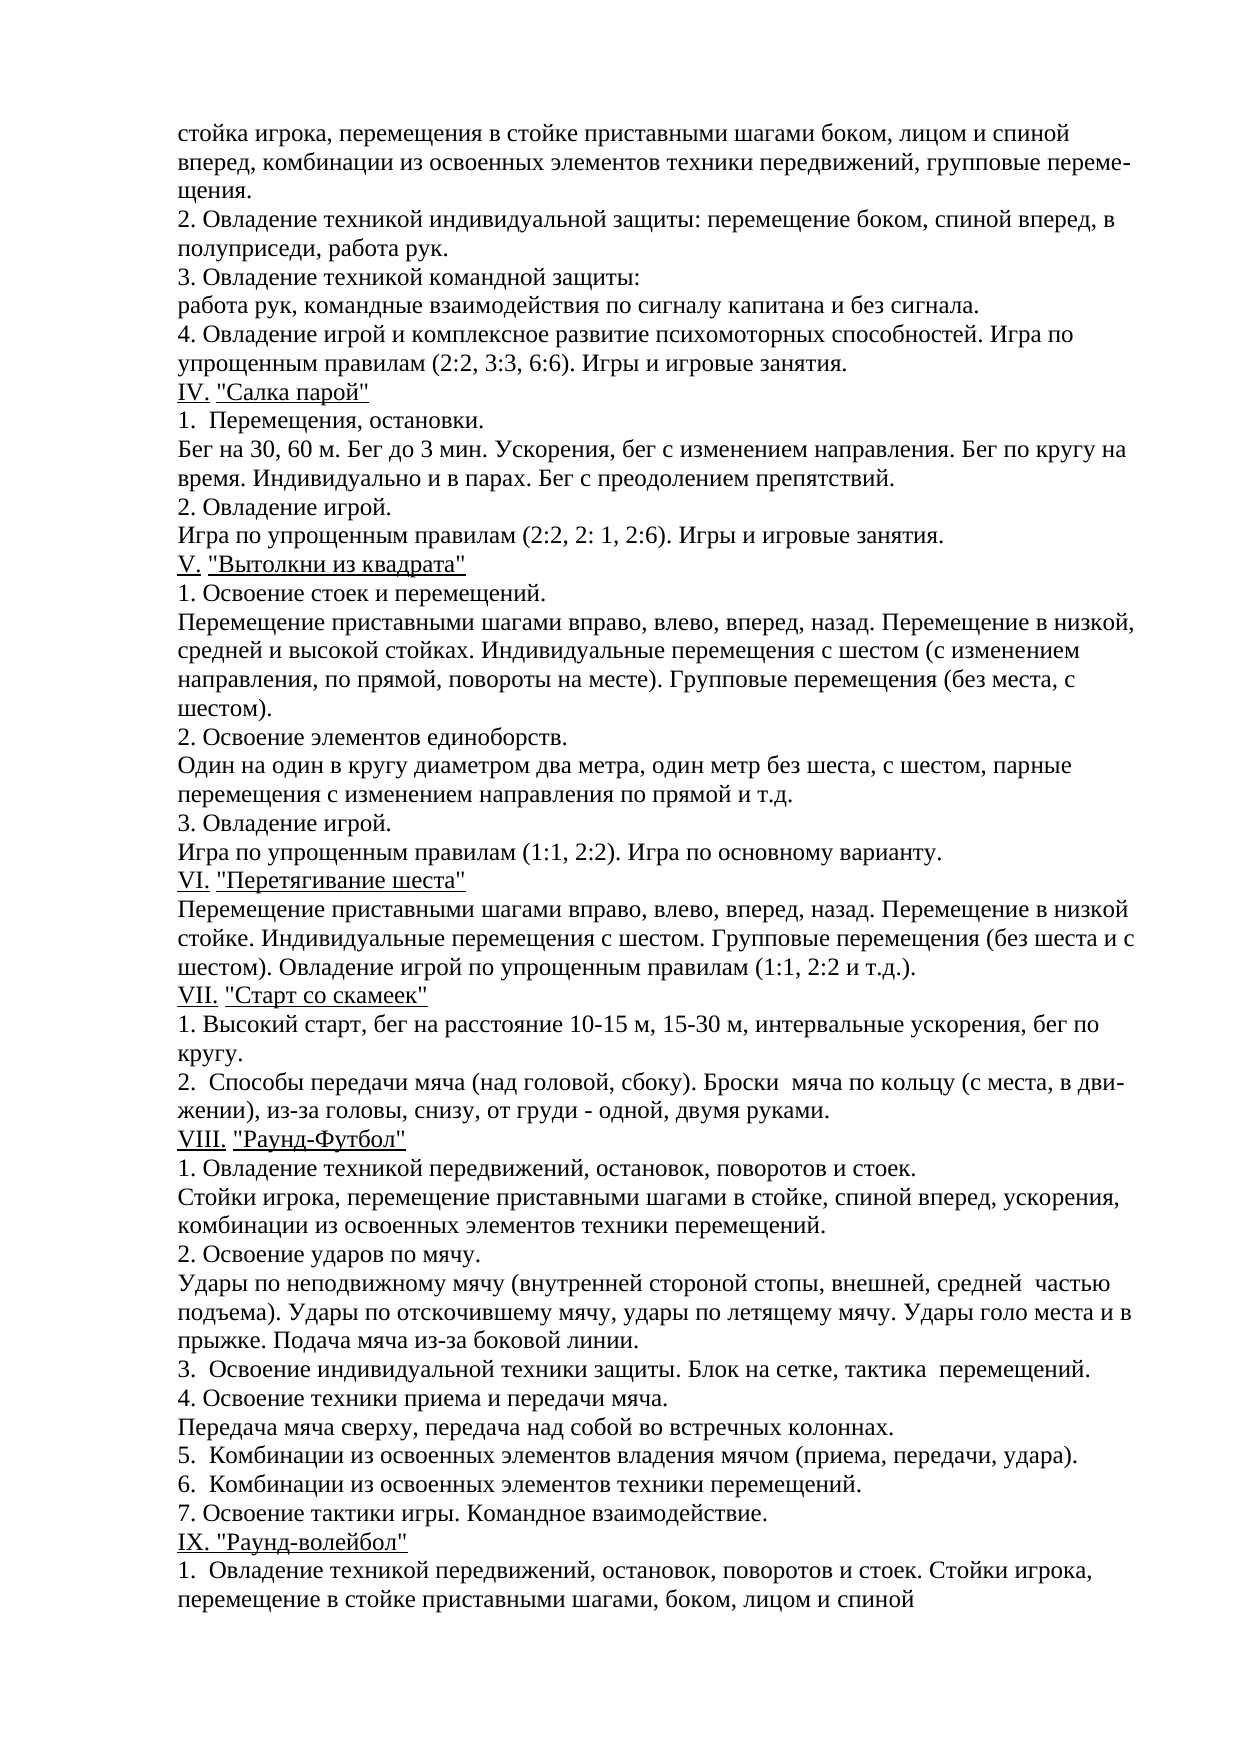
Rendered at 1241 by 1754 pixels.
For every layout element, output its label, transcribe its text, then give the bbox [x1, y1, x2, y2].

text Перемещение приставными шагами вправо, влево, вперед, назад. Перемещение в низкой, средней и высокой стойках. Индивидуальные перемещения с шестом (с изменением направления, по прямой, повороты на месте). Групповые перемещения (без места, с шестом). [177, 607, 1152, 722]
text 2. Овладение техникой индивидуальной защиты: перемещение боком, спиной вперед, в полуприседи, работа рук. [177, 204, 1152, 262]
text 2. Освоение элементов единоборств. [177, 722, 1152, 751]
text Один на один в кругу диаметром два метра, один метр без шеста, с шестом, парные перемещения с изменением направления по прямой и т.д. [177, 751, 1152, 808]
text VIII. "Раунд-Футбол" [177, 1124, 1152, 1153]
text 1. Овладение техникой передвижений, остановок, поворотов и стоек. [177, 1153, 1152, 1182]
text работа рук, командные взаимодействия по сигналу капитана и без сигнала. [177, 291, 1152, 319]
text Стойки игрока, перемещение приставными шагами в стойке, спиной вперед, ускорения, комбинации из освоенных элементов техники перемещений. [177, 1182, 1152, 1239]
text Перемещение приставными шагами вправо, влево, вперед, назад. Перемещение в низкой стойке. Индивидуальные перемещения с шестом. Групповые перемещения (без шеста и с шестом). Овладение игрой по упрощенным правилам (1:1, 2:2 и т.д.). [177, 894, 1152, 981]
text 4. Освоение техники приема и передачи мяча. [177, 1383, 1152, 1412]
text 1. Освоение стоек и перемещений. [177, 578, 1152, 607]
text 4. Овладение игрой и комплексное развитие психомоторных способностей. Игра по упрощенным правилам (2:2, 3:3, 6:6). Игры и игровые занятия. [177, 319, 1152, 377]
text 3. Овладение игрой. [177, 808, 1152, 837]
text 1. Овладение техникой передвижений, остановок, поворотов и стоек. Стойки игрока, перемещение в стойке приставными шагами, боком, лицом и cпиной [177, 1556, 1152, 1613]
text VII. "Старт со скамеек" [177, 981, 1152, 1009]
text IX. "Раунд-волейбол" [177, 1527, 1152, 1556]
text 2. Способы передачи мяча (над головой, сбоку). Броски мяча по кольцу (с места, в движении), из-за головы, снизу, от груди - одной, двумя руками. [177, 1067, 1152, 1124]
text Игра по упрощенным правилам (1:1, 2:2). Игра по основному варианту. [177, 837, 1152, 866]
text Игра по упрощенным правилам (2:2, 2: 1, 2:6). Игры и игровые занятия. [177, 521, 1152, 549]
text Передача мяча сверху, передача над собой во встречных колоннах. [177, 1412, 1152, 1441]
text Удары по неподвижному мячу (внутренней стороной стопы, внешней, средней частью подъема). Удары по отскочившему мячу, удары по летящему мячу. Удары голо места и в прыжке. Подача мяча из-за боковой линии. [177, 1268, 1152, 1354]
text 7. Освоение тактики игры. Командное взаимодействие. [177, 1498, 1152, 1527]
text 5. Комбинации из освоенных элементов владения мячом (приема, передачи, удара). [177, 1441, 1152, 1469]
text VI. "Перетягивание шеста" [177, 866, 1152, 894]
text 3. Освоение индивидуальной техники защиты. Блок на сетке, тактика перемещений. [177, 1354, 1152, 1383]
text V. "Вытолкни из квадрата" [177, 549, 1152, 578]
text Бег на 30, 60 м. Бег до 3 мин. Ускорения, бег с изменением направления. Бег по кругу на время. Индивидуально и в парах. Бег с преодолением препятствий. [177, 434, 1152, 492]
text 3. Овладение техникой командной защиты: [177, 262, 1152, 291]
text 6. Комбинации из освоенных элементов техники перемещений. [177, 1469, 1152, 1498]
text 1. Высокий старт, бег на расстояние 10-15 м, 15-30 м, интервальные ускорения, бег по кругу. [177, 1009, 1152, 1067]
text IV. "Салка парой" [177, 377, 1152, 406]
text стойка игрока, перемещения в стойке приставными шагами боком, лицом и спиной вперед, комбинации из освоенных элементов техники передвижений, групповые перемещения. [177, 118, 1152, 204]
text 1. Перемещения, остановки. [177, 406, 1152, 434]
text 2. Овладение игрой. [177, 492, 1152, 521]
text 2. Освоение ударов по мячу. [177, 1239, 1152, 1268]
